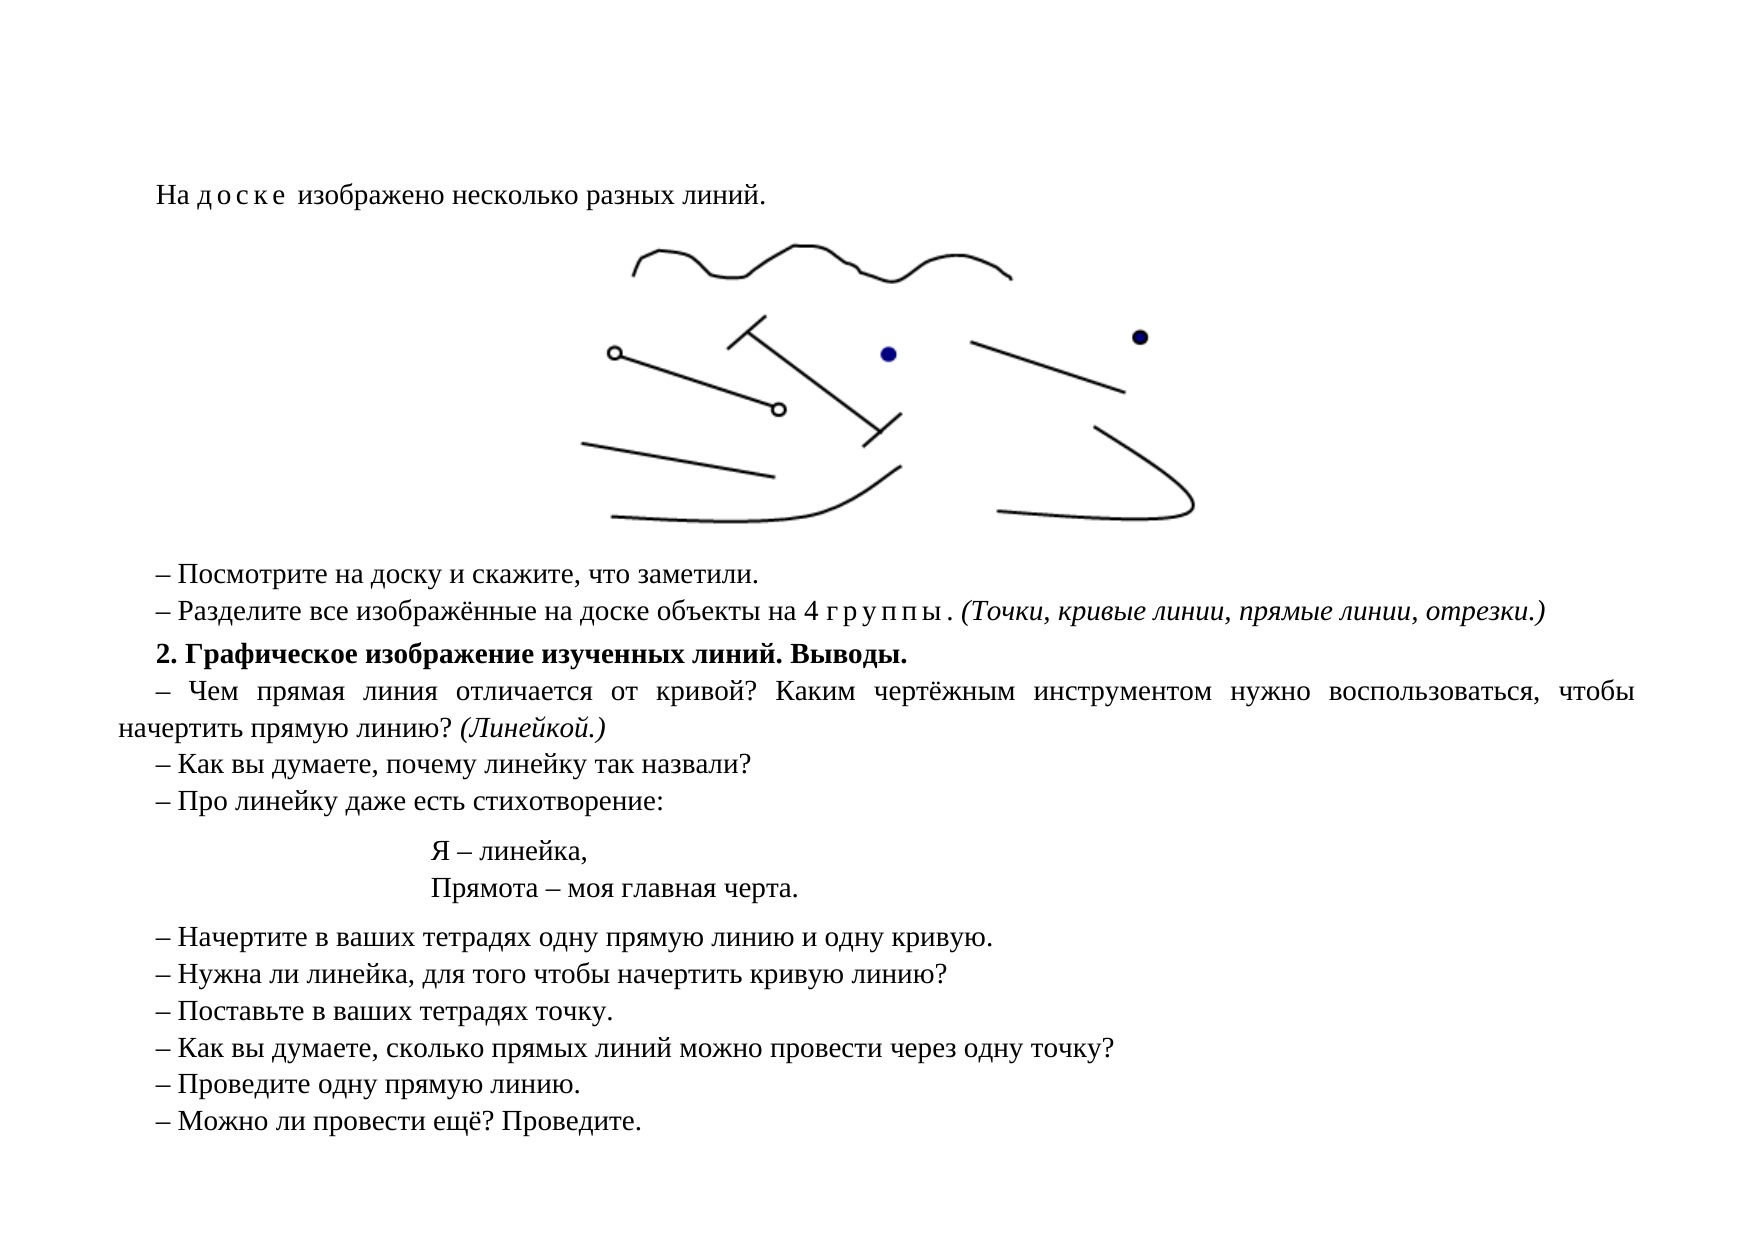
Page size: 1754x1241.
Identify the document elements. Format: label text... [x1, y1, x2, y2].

text – Чем прямая линия отличается от кривой? Каким чертёжным инструментом нужно воспользоваться, чтобы начертить прямую линию? (Линейкой.) [118, 673, 1636, 743]
text Прямота – моя главная черта. [431, 870, 1636, 903]
text – Поставьте в ваших тетрадях точку. [118, 993, 1636, 1026]
text Я – линейка, [431, 833, 1636, 866]
text – Начертите в ваших тетрадях одну прямую линию и одну кривую. [118, 919, 1636, 953]
text – Про линейку даже есть стихотворение: [118, 783, 1636, 817]
text 2. Графическое изображение изученных линий. Выводы. [118, 636, 1636, 669]
text На доске изображено несколько разных линий. [118, 177, 1636, 211]
text – Проведите одну прямую линию. [118, 1067, 1636, 1100]
text – Разделите все изображённые на доске объекты на 4 группы. (Точки, кривые линии, прямые линии, отрезки.) [118, 593, 1636, 626]
text – Нужна ли линейка, для того чтобы начертить кривую линию? [118, 956, 1636, 989]
text – Как вы думаете, сколько прямых линий можно провести через одну точку? [118, 1030, 1636, 1063]
text – Можно ли провести ещё? Проведите. [118, 1103, 1636, 1137]
picture [537, 226, 1217, 541]
text – Как вы думаете, почему линейку так назвали? [118, 747, 1636, 780]
text – Посмотрите на доску и скажите, что заметили. [118, 556, 1636, 589]
